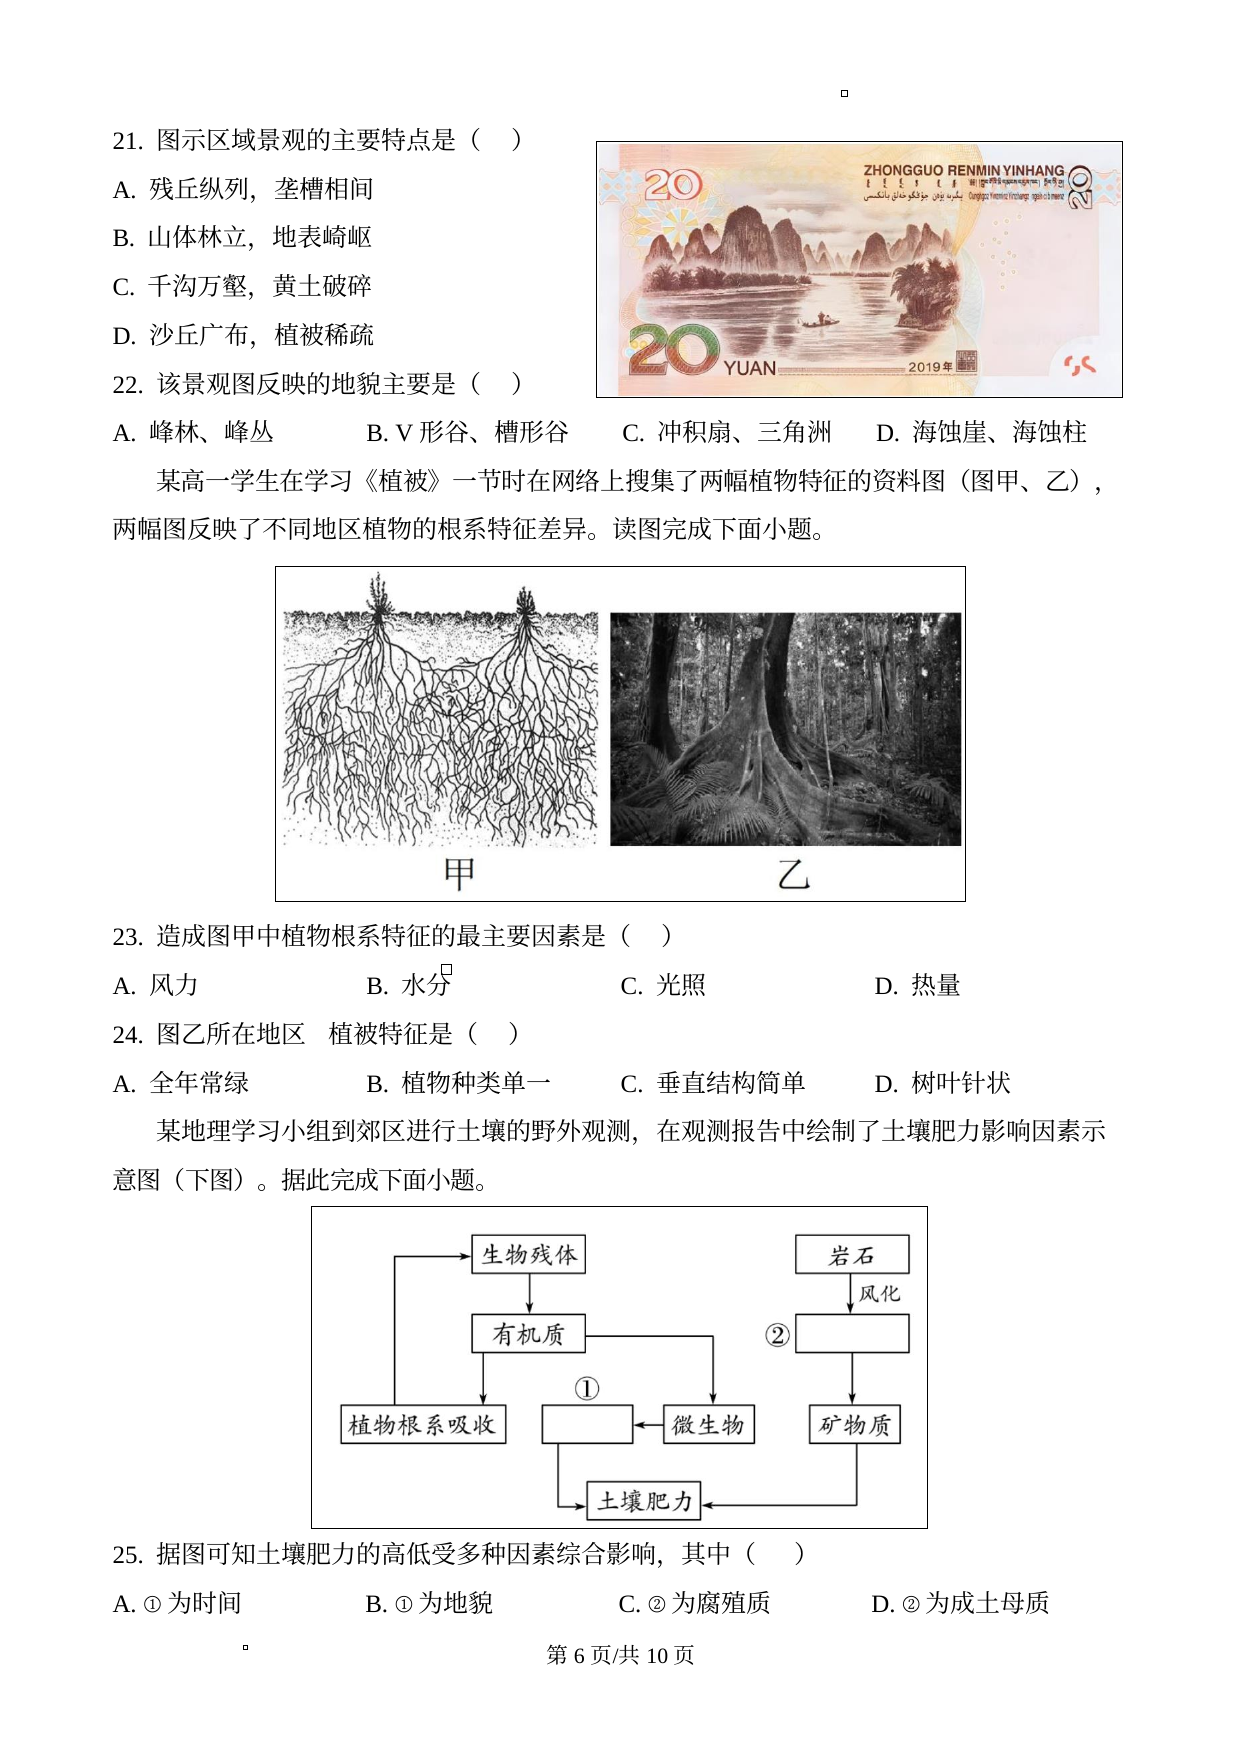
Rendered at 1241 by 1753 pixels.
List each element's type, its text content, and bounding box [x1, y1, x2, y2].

text 某地理学习小组到郊区进行土壤的野外观测，在观测报告中绘制了土壤肥力影响因素示 [156, 1119, 1230, 1146]
text A. 峰林、峰丛 B. V 形谷、槽形谷 C. 冲积扇、三角洲 D. 海蚀崖、海蚀柱 [112, 419, 1230, 448]
text A. 全年常绿 B. 植物种类单一 C. 垂直结构简单 D. 树叶针状 [112, 1069, 1230, 1098]
picture [597, 253, 1122, 273]
text A. 残丘纵列，垄槽相间 [112, 175, 1230, 204]
picture [597, 301, 1122, 321]
picture [597, 204, 1122, 224]
picture [312, 1207, 927, 1528]
text 意图（下图）。据此完成下面小题。 [112, 1168, 1230, 1194]
text A. 风力 B. 水分 C. 光照 D. 热量 [112, 972, 1230, 1000]
picture [442, 965, 451, 972]
text C. 千沟万壑，黄土破碎 [112, 273, 1230, 301]
text 22. 该景观图反映的地貌主要是（ ） [112, 370, 1230, 399]
text 某高一学生在学习《植被》一节时在网络上搜集了两幅植物特征的资料图（图甲、乙）， [156, 469, 1230, 495]
text 23. 造成图甲中植物根系特征的最主要因素是（ ） [112, 923, 1230, 952]
text 25. 据图可知土壤肥力的高低受多种因素综合影响，其中（ ） [112, 1541, 1230, 1569]
text 24. 图乙所在地区 植被特征是（ ） [112, 1020, 1230, 1049]
text D. 沙丘广布，植被稀疏 [112, 321, 1230, 350]
picture [597, 350, 1122, 370]
text B. 山体林立，地表崎岖 [112, 224, 1230, 253]
text A. ①为时间 B. ①为地貌 C. ②为腐殖质 D. ②为成土母质 [112, 1589, 1230, 1618]
text 21. 图示区域景观的主要特点是（ ） [112, 126, 1230, 155]
picture [276, 567, 965, 901]
text 第 6 页/共 10 页 [546, 1643, 1230, 1669]
picture [597, 155, 1122, 175]
text 两幅图反映了不同地区植物的根系特征差异。读图完成下面小题。 [112, 518, 1230, 544]
